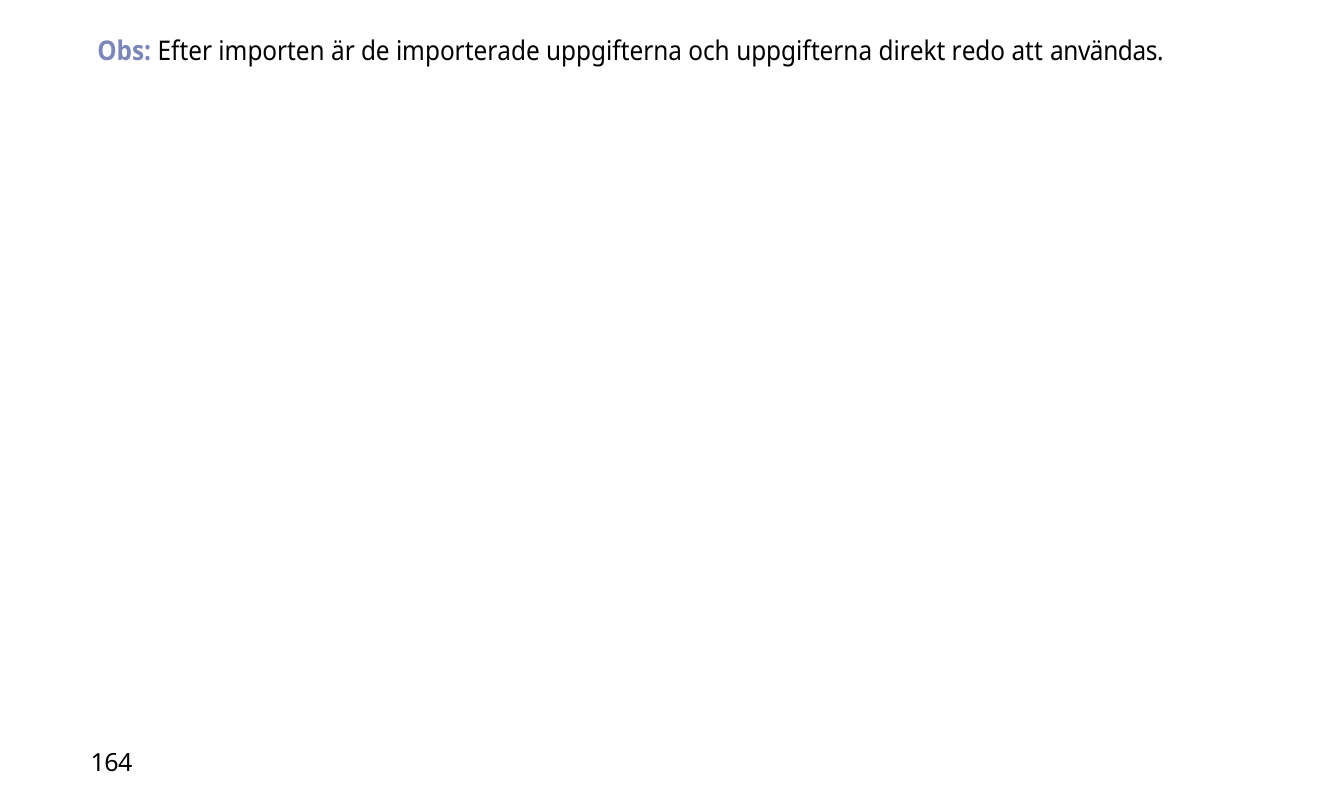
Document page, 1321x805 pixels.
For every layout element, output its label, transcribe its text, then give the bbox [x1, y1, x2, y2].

text Obs: Efter importen är de importerade uppgifterna och uppgifterna direkt redo att användas. [97, 31, 1258, 68]
